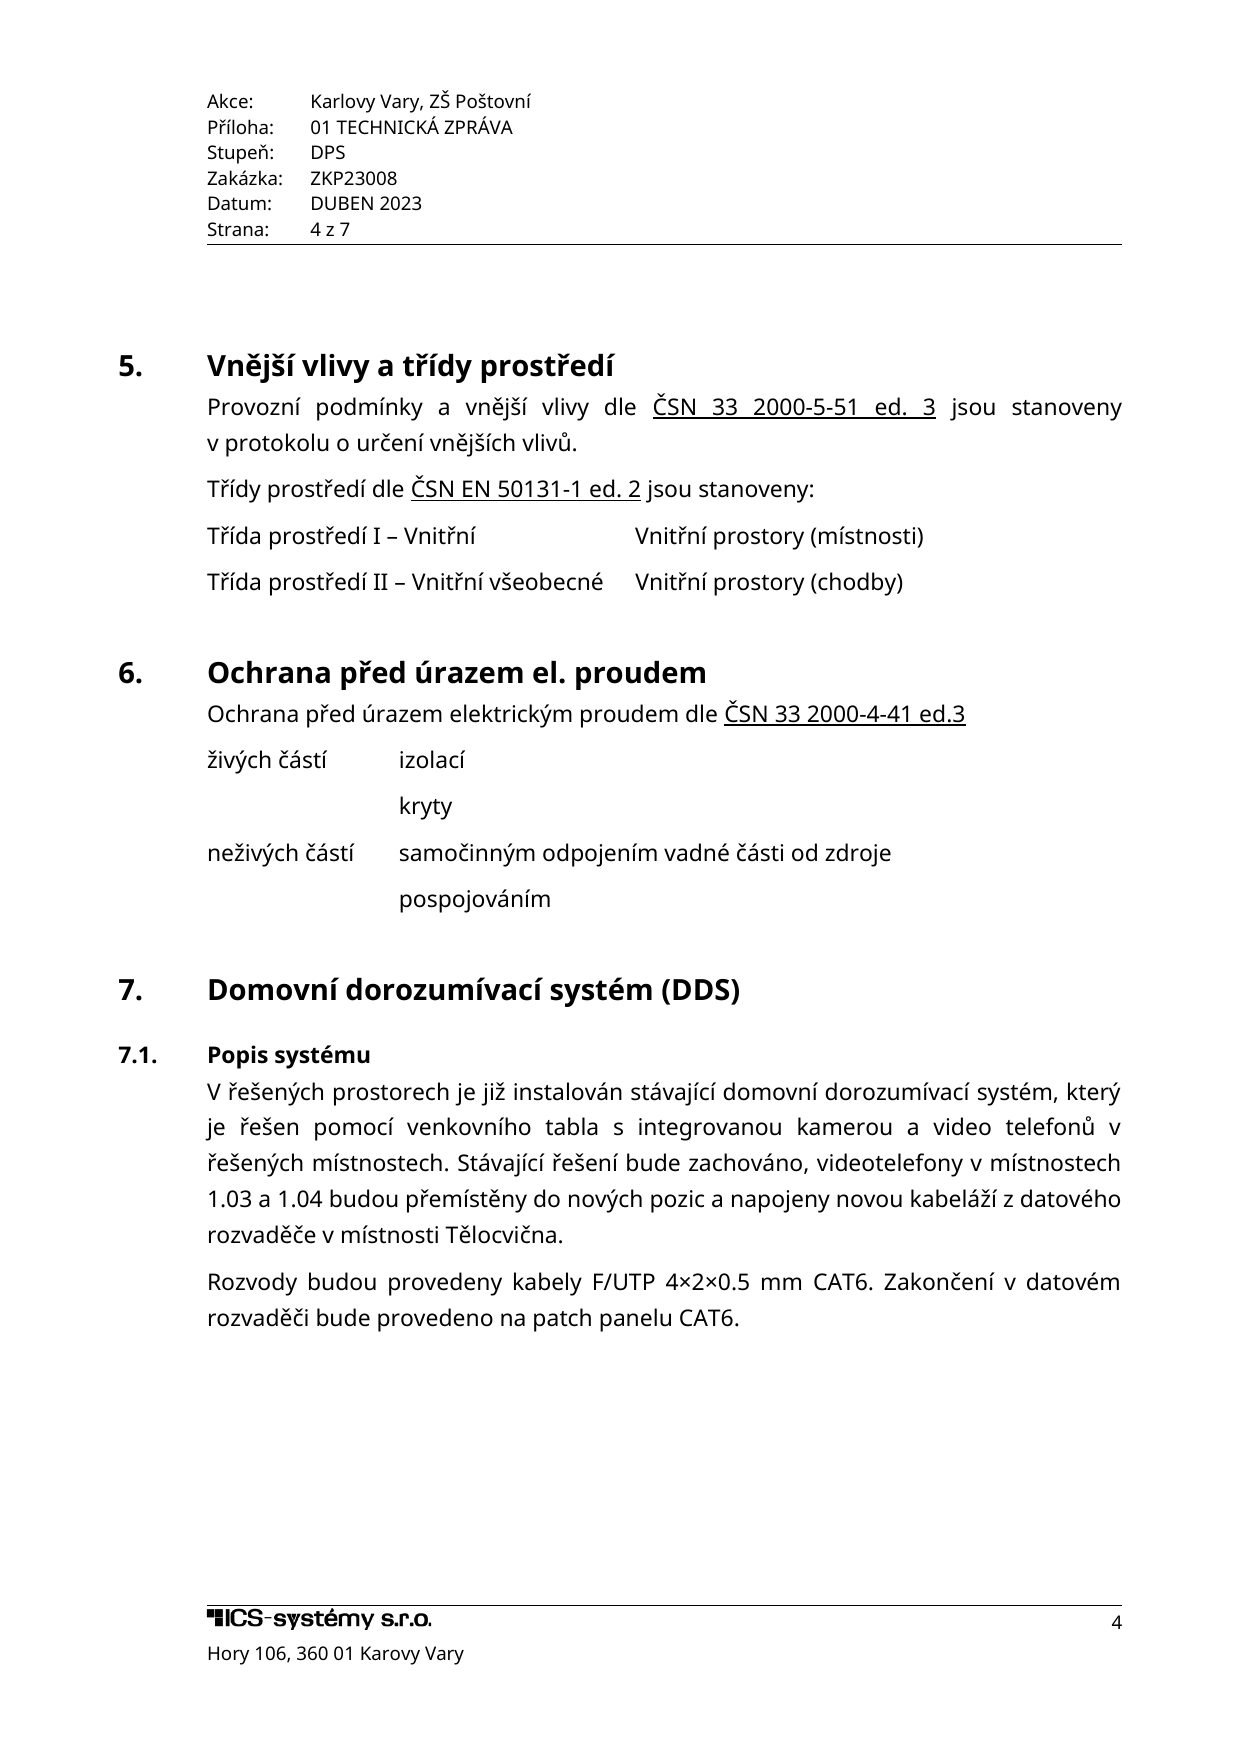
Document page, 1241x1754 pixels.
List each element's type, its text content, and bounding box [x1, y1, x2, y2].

subtitle Popis systému [118, 1039, 1122, 1071]
text živých částí izolací [207, 744, 1122, 775]
text V řešených prostorech je již instalován stávající domovní dorozumívací systém, který je řešen pomocí venkovního tabla s integrovanou kamerou a video telefonů v řešených místnostech. Stávající řešení bude zachováno, videotelefony v místnostech 1.03 a 1.04 budou přemístěny do nových pozic a napojeny novou kabeláží z datového rozvaděče v místnosti Tělocvična. [207, 1075, 1122, 1250]
text Ochrana před úrazem elektrickým proudem dle ČSN 33 2000-4-41 ed.3 [207, 697, 1122, 729]
text neživých částí samočinným odpojením vadné části od zdroje [207, 837, 1122, 868]
text Třída prostředí I – Vnitřní Vnitřní prostory (místnosti) [207, 519, 1122, 551]
subtitle Domovní dorozumívací systém (DDS) [118, 969, 1122, 1008]
subtitle Vnější vlivy a třídy prostředí [118, 345, 1122, 385]
text Rozvody budou provedeny kabely F/UTP 4×2×0.5 mm CAT6. Zakončení v datovém rozvaděči bude provedeno na patch panelu CAT6. [207, 1266, 1122, 1333]
text Provozní podmínky a vnější vlivy dle ČSN 33 2000-5-51 ed. 3 jsou stanoveny v protokolu o určení vnějších vlivů. [207, 391, 1122, 458]
text pospojováním [207, 883, 1122, 914]
subtitle Ochrana před úrazem el. proudem [118, 652, 1122, 692]
text Třídy prostředí dle ČSN EN 50131-1 ed. 2 jsou stanoveny: [207, 473, 1122, 504]
text kryty [207, 790, 1122, 821]
text Třída prostředí II – Vnitřní všeobecné Vnitřní prostory (chodby) [207, 566, 1122, 597]
